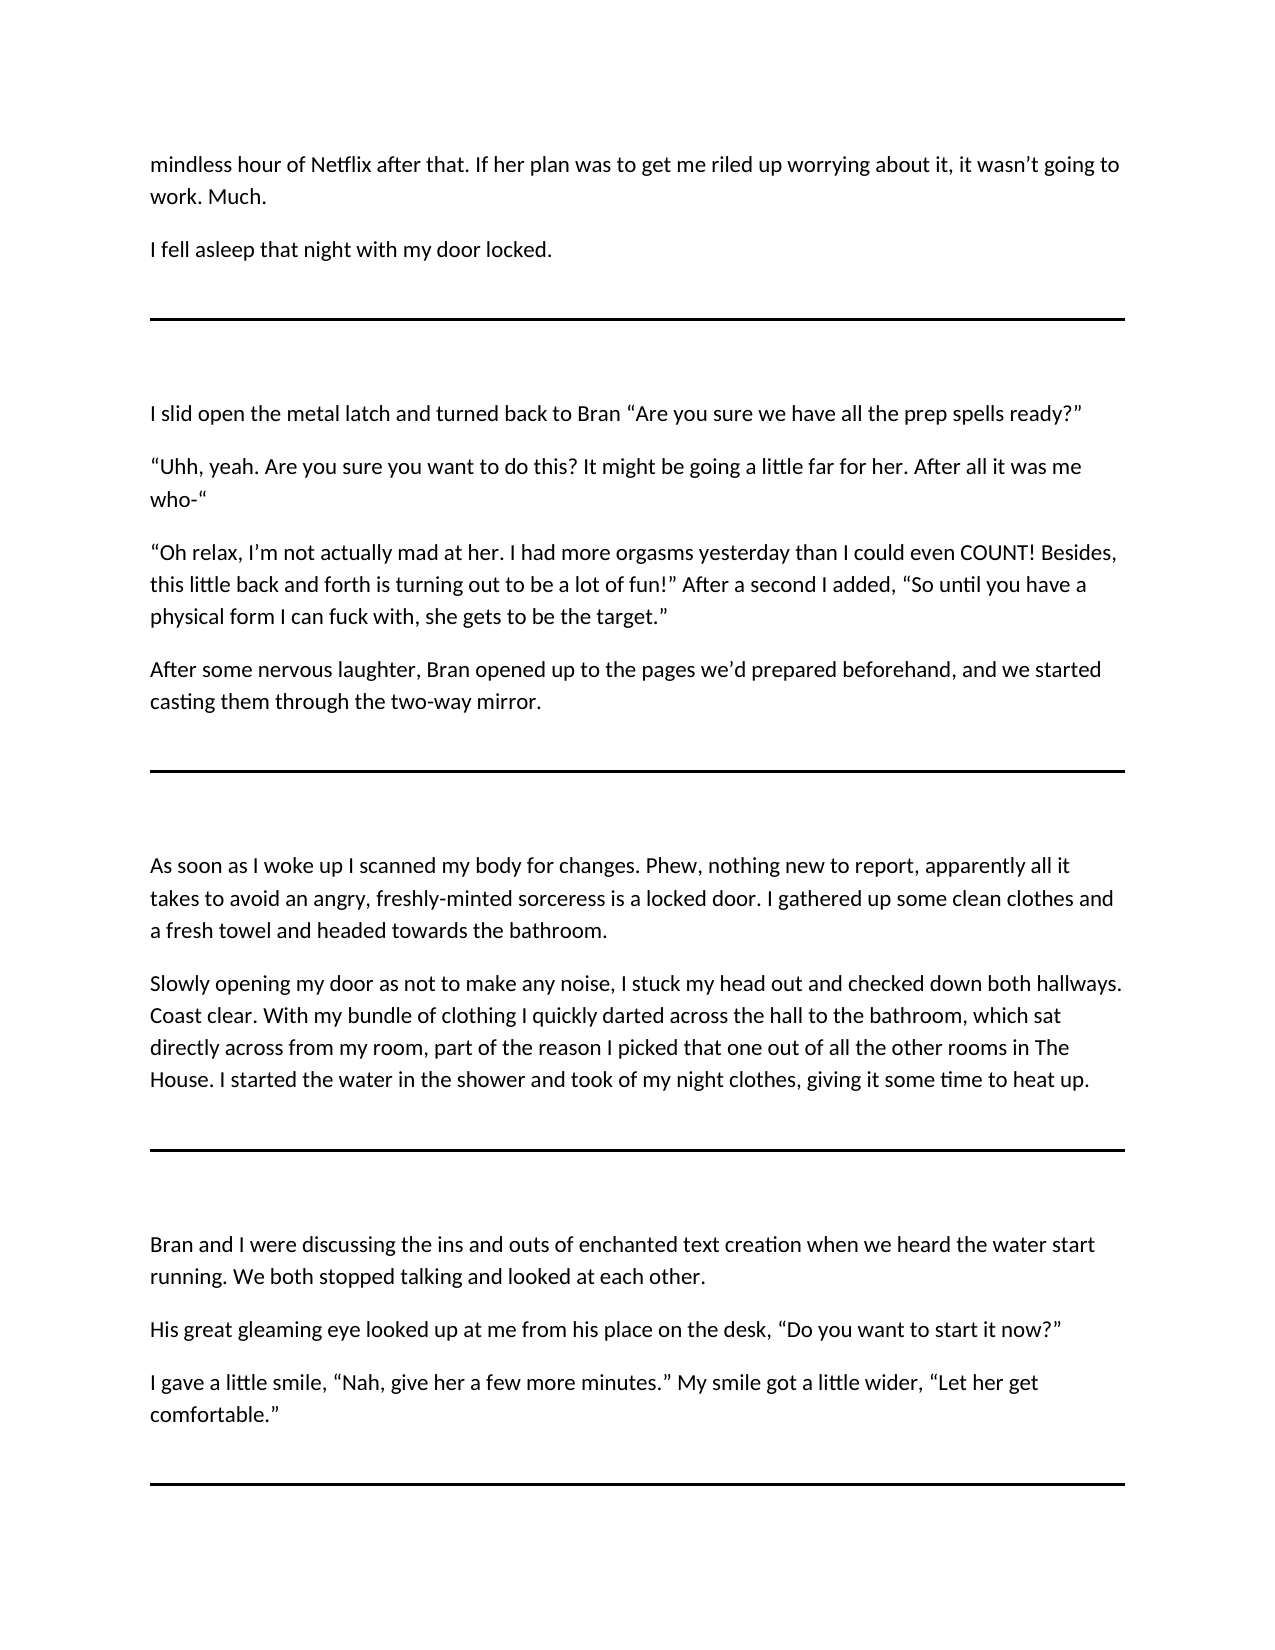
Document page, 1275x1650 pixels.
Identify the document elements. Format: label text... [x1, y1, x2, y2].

text I fell asleep that night with my door locked. [150, 235, 1125, 263]
text Slowly opening my door as not to make any noise, I stuck my head out and checked down both hallways. Coast clear. With my bundle of clothing I quickly darted across the hall to the bathroom, which sat directly across from my room, part of the reason I picked that one out of all the other rooms in The House. I started the water in the shower and took of my night clothes, giving it some time to heat up. [150, 969, 1125, 1093]
text I slid open the metal latch and turned back to Bran “Are you sure we have all the prep spells ready?” [150, 399, 1125, 427]
text “Oh relax, I’m not actually mad at her. I had more orgasms yesterday than I could even COUNT! Besides, this little back and forth is turning out to be a lot of fun!” After a second I added, “So until you have a physical form I can fuck with, she gets to be the target.” [150, 538, 1125, 630]
text I gave a little smile, “Nah, give her a few more minutes.” My smile got a little wider, “Let her get comfortable.” [150, 1368, 1125, 1428]
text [150, 150, 1125, 210]
text His great gleaming eye looked up at me from his place on the desk, “Do you want to start it now?” [150, 1315, 1125, 1343]
text As soon as I woke up I scanned my body for changes. Phew, nothing new to report, apparently all it takes to avoid an angry, freshly-minted sorceress is a locked door. I gathered up some clean clothes and a fresh towel and headed towards the bathroom. [150, 852, 1125, 944]
text “Uhh, yeah. Are you sure you want to do this? It might be going a little far for her. After all it was me who-“ [150, 452, 1125, 513]
text Bran and I were discussing the ins and outs of enchanted text creation when we heard the water start running. We both stopped talking and looked at each other. [150, 1230, 1125, 1290]
text After some nervous laughter, Bran opened up to the pages we’d prepared beforehand, and we started casting them through the two-way mirror. [150, 655, 1125, 715]
